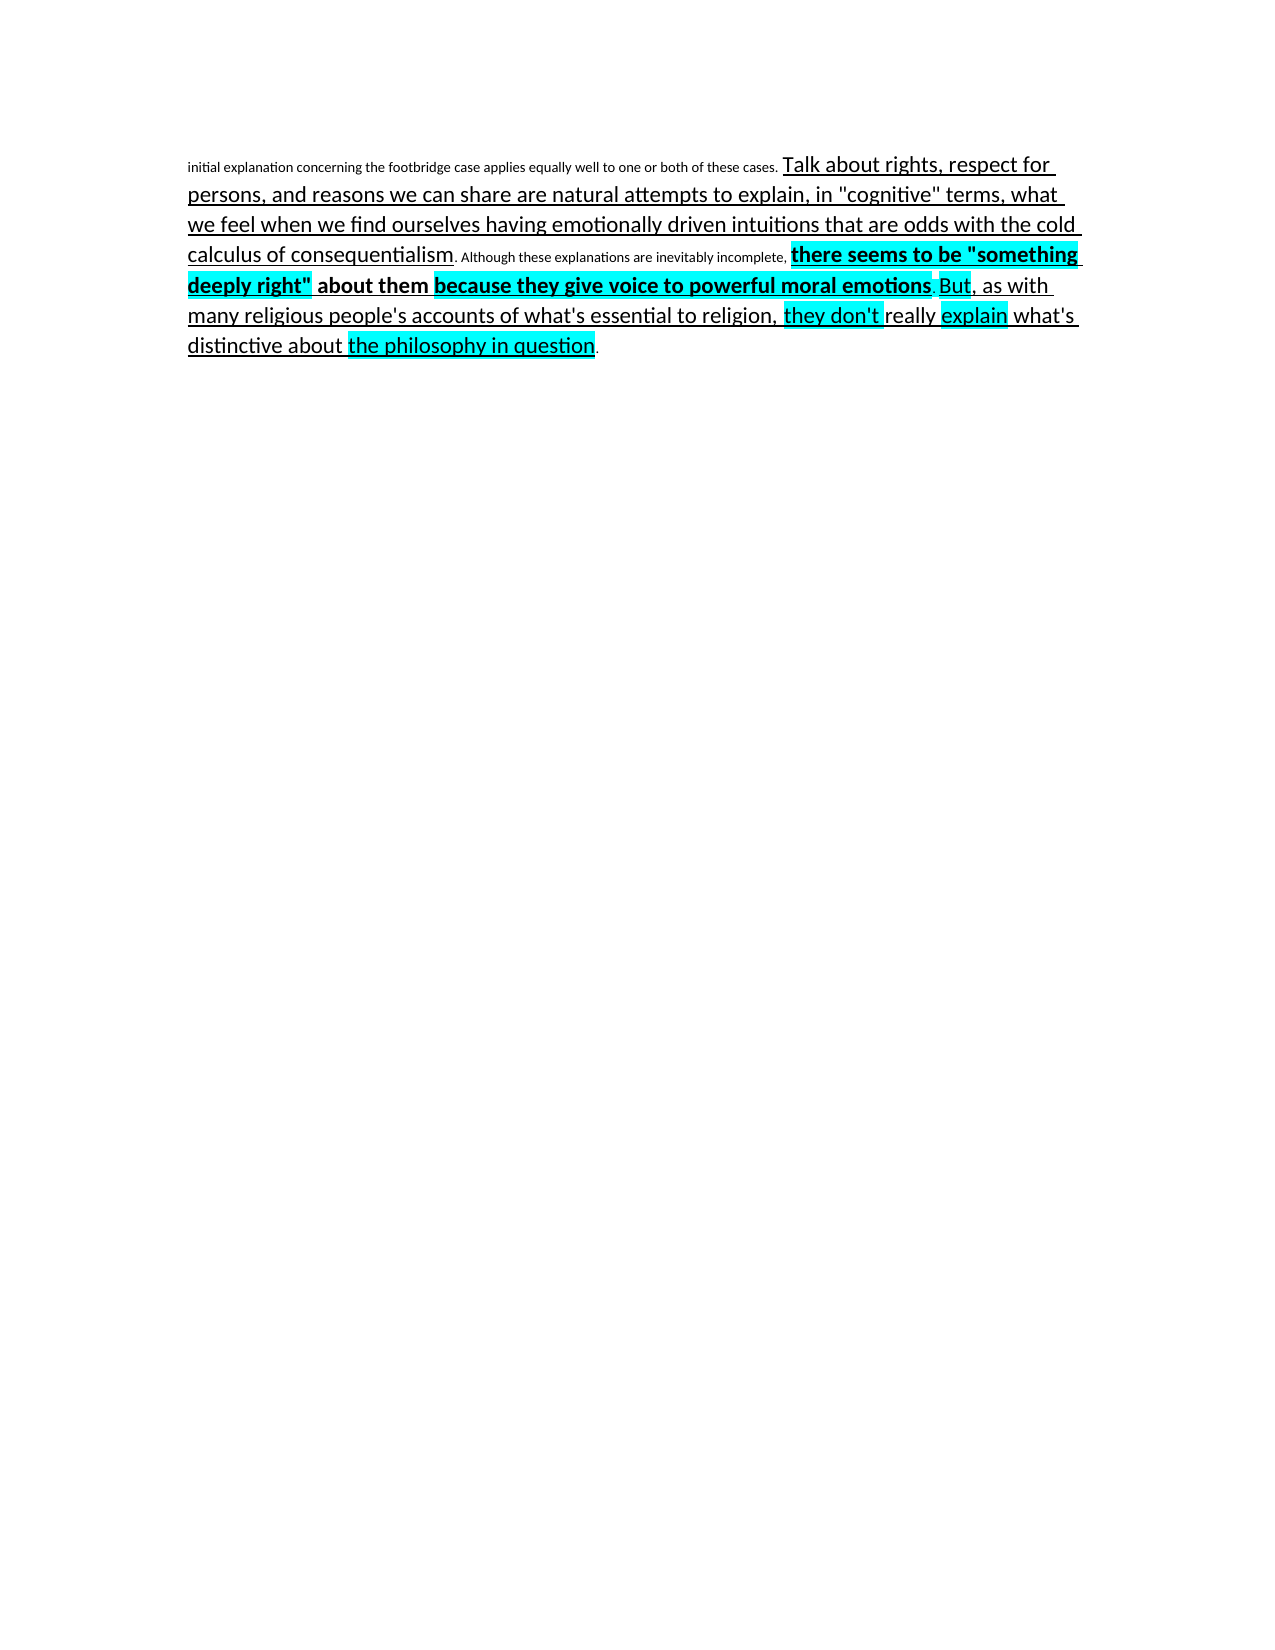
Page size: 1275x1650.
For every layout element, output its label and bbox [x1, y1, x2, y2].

text [187, 150, 1087, 359]
